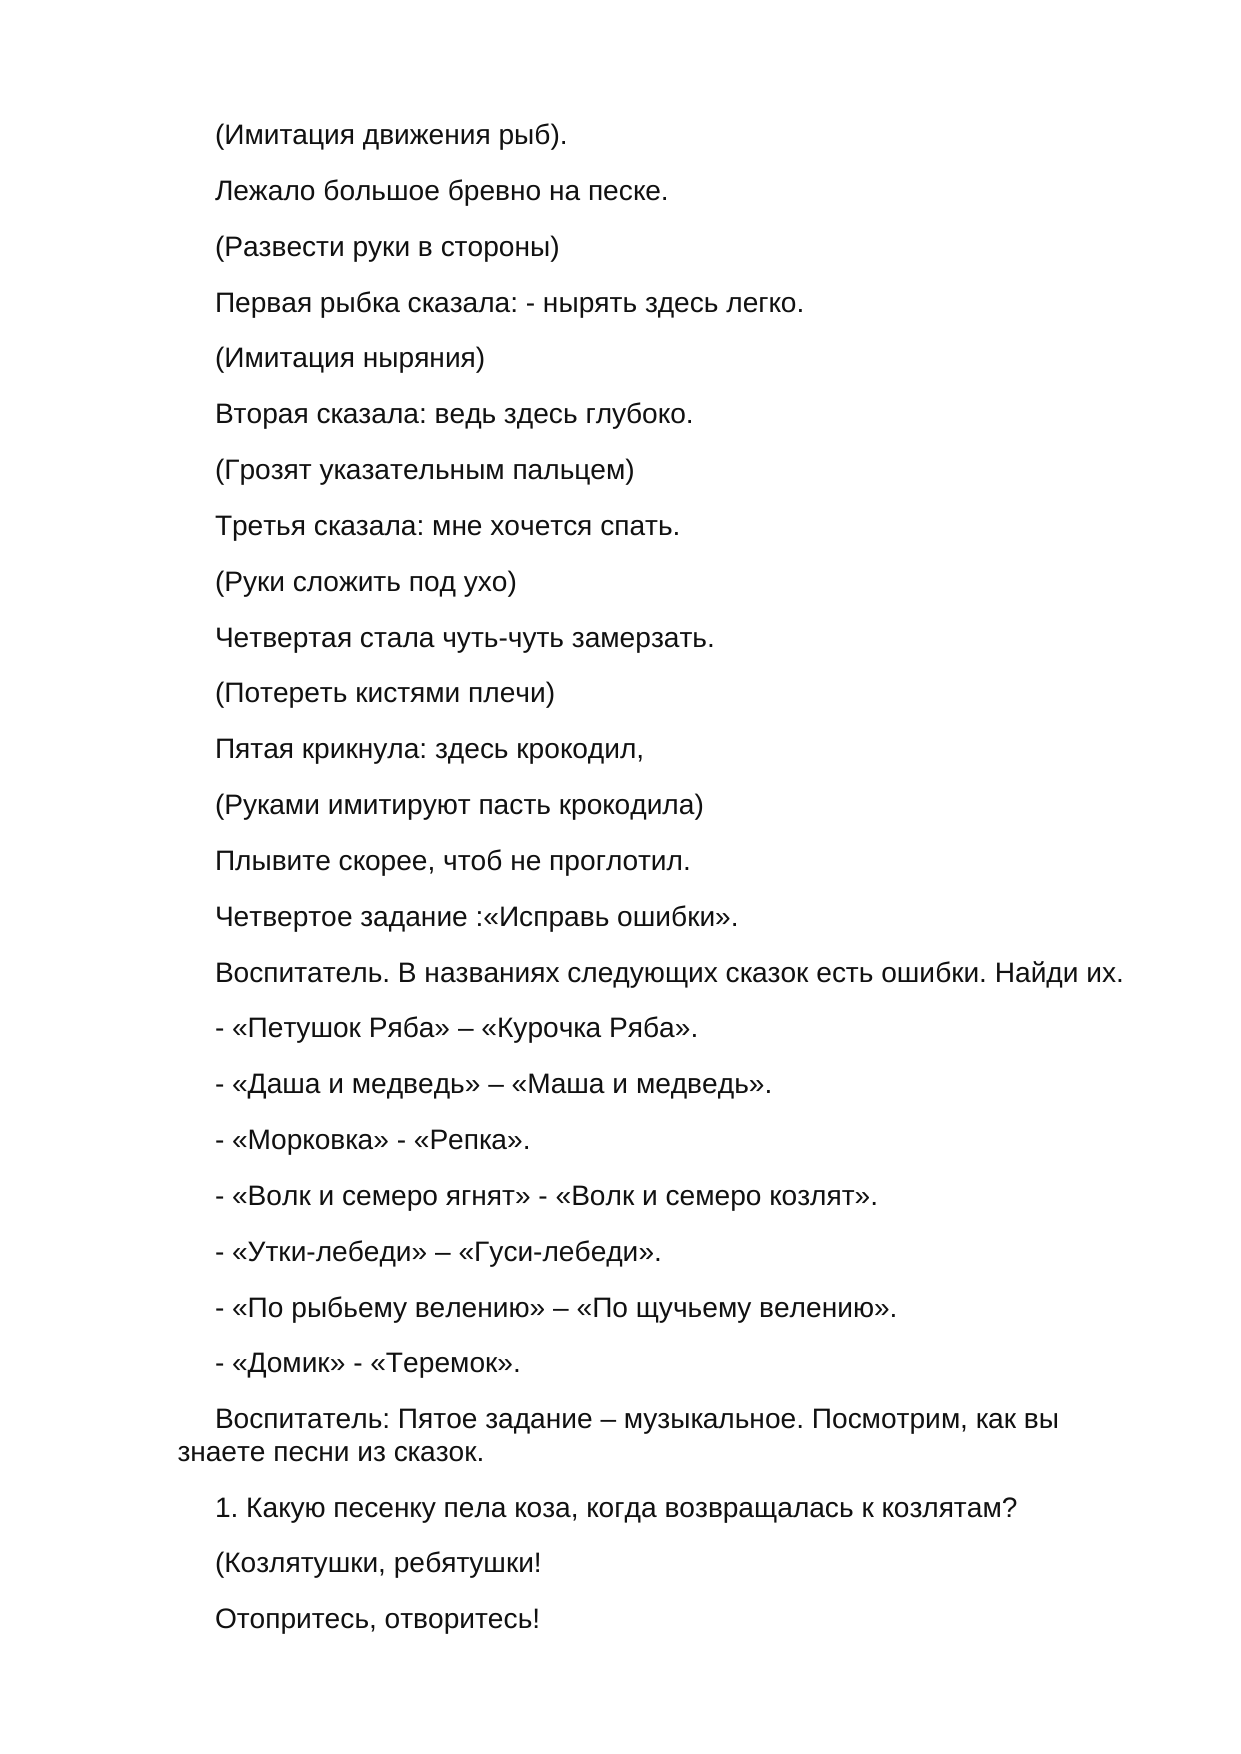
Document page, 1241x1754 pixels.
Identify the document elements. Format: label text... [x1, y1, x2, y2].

text Четвертое задание :«Исправь ошибки». [177, 900, 1152, 932]
text (Козлятушки, ребятушки! [177, 1546, 1152, 1579]
text Вторая сказала: ведь здесь глубоко. [177, 397, 1152, 430]
text - «Домик» - «Теремок». [177, 1346, 1152, 1379]
text (Руками имитируют пасть крокодила) [177, 788, 1152, 821]
text Воспитатель: Пятое задание – музыкальное. Посмотрим, как вы знаете песни из сказок. [177, 1402, 1152, 1467]
text - «Утки-лебеди» – «Гуси-лебеди». [177, 1235, 1152, 1267]
text - «Даша и медведь» – «Маша и медведь». [177, 1067, 1152, 1100]
text (Имитация движения рыб). [177, 118, 1152, 151]
text (Руки сложить под ухо) [177, 565, 1152, 597]
text (Потереть кистями плечи) [177, 676, 1152, 709]
text Третья сказала: мне хочется спать. [177, 509, 1152, 541]
text (Имитация ныряния) [177, 341, 1152, 374]
text Плывите скорее, чтоб не проглотил. [177, 844, 1152, 876]
text Лежало большое бревно на песке. [177, 174, 1152, 206]
text - «Морковка» - «Репка». [177, 1123, 1152, 1156]
text - «Петушок Ряба» – «Курочка Ряба». [177, 1011, 1152, 1044]
text Воспитатель. В названиях следующих сказок есть ошибки. Найди их. [177, 956, 1152, 988]
text Пятая крикнула: здесь крокодил, [177, 732, 1152, 765]
text - «Волк и семеро ягнят» - «Волк и семеро козлят». [177, 1179, 1152, 1211]
text Отопритесь, отворитесь! [177, 1602, 1152, 1634]
text 1. Какую песенку пела коза, когда возвращалась к козлятам? [177, 1491, 1152, 1523]
text (Грозят указательным пальцем) [177, 453, 1152, 486]
text (Развести руки в стороны) [177, 230, 1152, 262]
text - «По рыбьему велению» – «По щучьему велению». [177, 1291, 1152, 1323]
text Первая рыбка сказала: - нырять здесь легко. [177, 286, 1152, 318]
text Четвертая стала чуть-чуть замерзать. [177, 621, 1152, 653]
